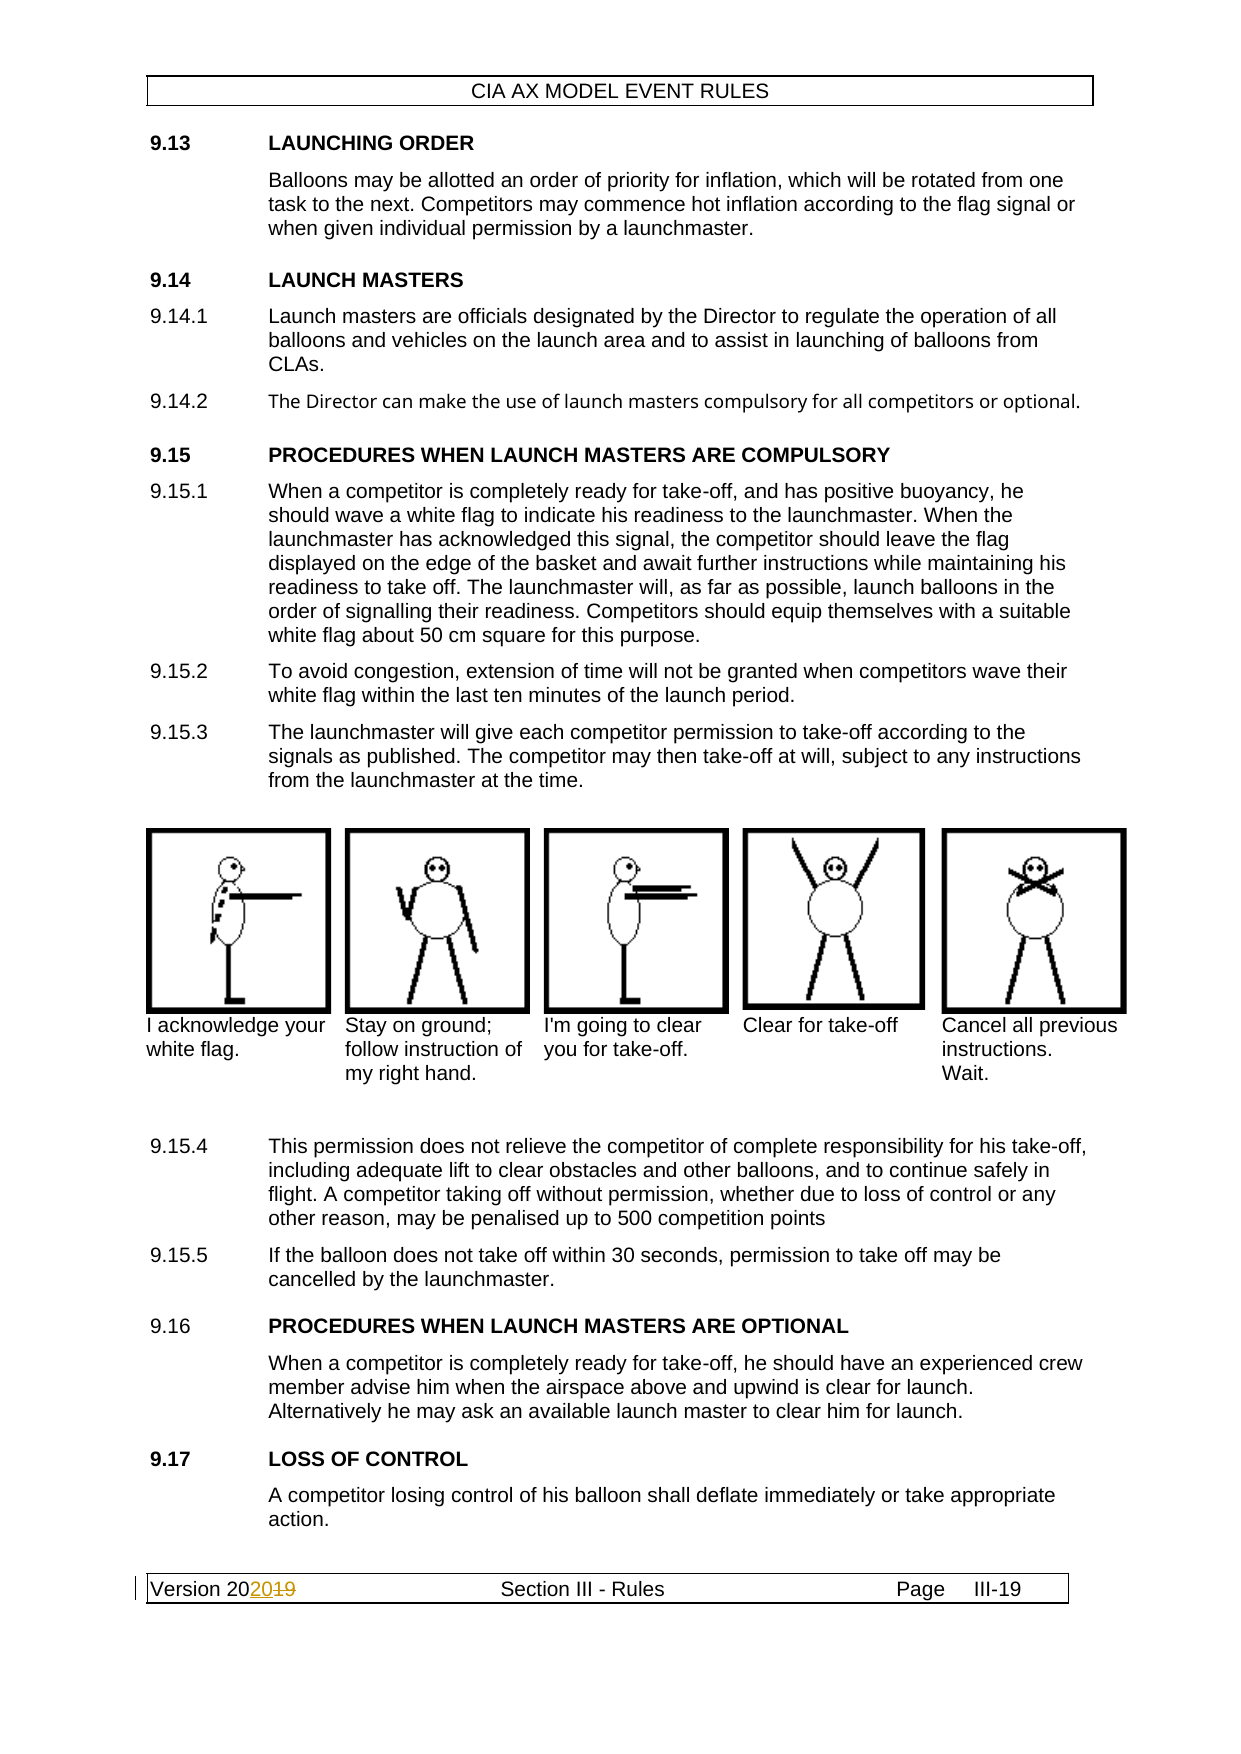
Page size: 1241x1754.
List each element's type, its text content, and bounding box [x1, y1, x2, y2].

picture [543, 828, 729, 1014]
text 9.15.3 The launchmaster will give each competitor permission to take-off according to the signals as published. The competitor may then take-off at will, subject to any instructions from the launchmaster at the time. [150, 720, 1090, 792]
text 9.14.2 The Director can make the use of launch masters compulsory for all competitors or optional. [150, 389, 1090, 443]
text 9.15.2 To avoid congestion, extension of time will not be granted when competitors wave their white flag within the last ten minutes of the launch period. [150, 659, 1090, 707]
table_header [332, 828, 338, 1013]
text 9.15.1 When a competitor is completely ready for take-off, and has positive buoyancy, he should wave a white flag to indicate his readiness to the launchmaster. When the launchmaster has acknowledged this signal, the competitor should leave the flag displayed on the edge of the basket and await further instructions while maintaining his readiness to take off. The launchmaster will, as far as possible, launch balloons in the order of signalling their readiness. Competitors should equip themselves with a suitable white flag about 50 cm square for this purpose. [150, 479, 1090, 647]
table_header [735, 828, 934, 1013]
table_cell I acknowledge your white flag. [139, 1013, 338, 1085]
picture [344, 828, 530, 1014]
text A competitor losing control of his balloon shall deflate immediately or take appropriate action. [150, 1483, 1090, 1531]
table_cell I'm going to clear you for take-off. [536, 1013, 735, 1085]
table_cell Cancel all previous instructions. Wait. [934, 1013, 1133, 1085]
table_header [729, 828, 735, 1013]
table_header [1127, 828, 1133, 1013]
table_header [139, 828, 146, 1013]
picture [742, 828, 926, 1010]
text When a competitor is completely ready for take-off, he should have an experienced crew member advise him when the airspace above and upwind is clear for launch. Alternatively he may ask an available launch master to clear him for launch. [150, 1351, 1090, 1423]
picture [941, 828, 1127, 1014]
table_header [934, 828, 941, 1013]
table_header [536, 828, 543, 1013]
subtitle 9.15 PROCEDURES WHEN LAUNCH MASTERS ARE COMPULSORY [150, 443, 1090, 467]
subtitle 9.16 PROCEDURES WHEN LAUNCH MASTERS ARE OPTIONAL [150, 1314, 1090, 1338]
subtitle 9.14 LAUNCH MASTERS [150, 268, 1090, 292]
table_cell Clear for take-off [735, 1013, 934, 1085]
table_cell Stay on ground; follow instruction of my right hand. [338, 1013, 536, 1085]
text 9.15.5 If the balloon does not take off within 30 seconds, permission to take off may be cancelled by the launchmaster. [150, 1242, 1090, 1290]
table_header [338, 828, 344, 1013]
text 9.15.4 This permission does not relieve the competitor of complete responsibility for his take-off, including adequate lift to clear obstacles and other balloons, and to continue safely in flight. A competitor taking off without permission, whether due to loss of control or any other reason, may be penalised up to 500 competition points [150, 1134, 1090, 1230]
text Balloons may be allotted an order of priority for inflation, which will be rotated from one task to the next. Competitors may commence hot inflation according to the flag signal or when given individual permission by a launchmaster. [150, 168, 1090, 268]
picture [146, 828, 332, 1014]
subtitle 9.13 LAUNCHING ORDER [150, 131, 1090, 155]
text 9.14.1 Launch masters are officials designated by the Director to regulate the operation of all balloons and vehicles on the launch area and to assist in launching of balloons from CLAs. [150, 304, 1090, 376]
table_header [530, 828, 536, 1013]
subtitle 9.17 LOSS OF CONTROL [150, 1447, 1090, 1471]
